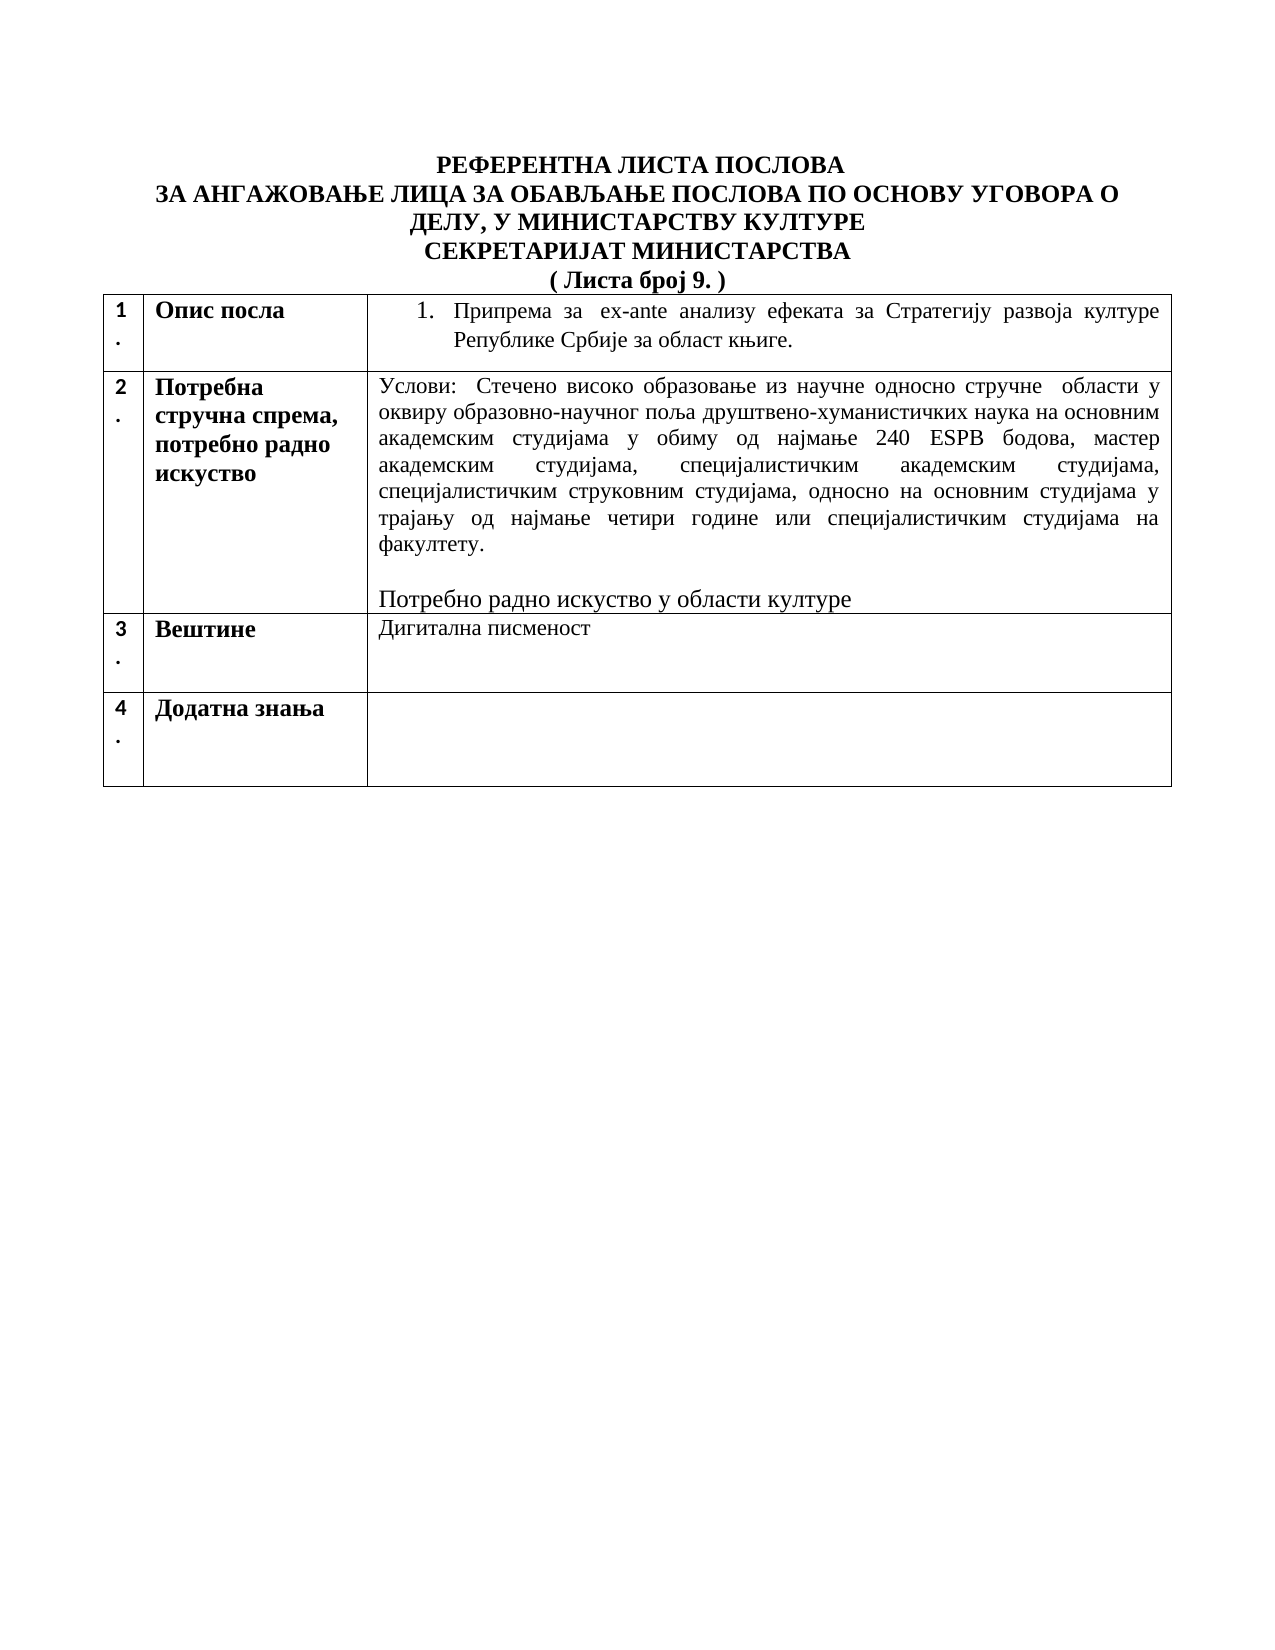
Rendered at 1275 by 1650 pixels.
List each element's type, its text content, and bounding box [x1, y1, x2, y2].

text РЕФЕРЕНТНА ЛИСТА ПОСЛОВА [150, 150, 1125, 179]
text ЗА АНГАЖОВАЊЕ ЛИЦА ЗА ОБАВЉАЊЕ ПОСЛОВА ПО ОСНОВУ УГОВОРА О ДЕЛУ, У МИНИСТАРСТВУ КУЛТУРЕ [150, 179, 1125, 236]
table_cell 2. [104, 372, 143, 613]
table_cell Потребна стручна спрема, потребно радно искуство [144, 372, 367, 613]
table_header Припрема за ex-ante анализу ефеката за Стратегију развоја културе Републике Србије за област књиге. [368, 295, 1171, 371]
table_cell Додатна знања [144, 693, 367, 786]
table_cell [368, 693, 1171, 786]
text ( Листа број 9. ) [150, 265, 1125, 294]
table_cell 3. [104, 614, 143, 692]
table_header 1. [104, 295, 143, 371]
table_header Опис посла [144, 295, 367, 371]
table_cell Услови: Стечено високо образовање из научне односно стручне области у оквиру образовно-научног поља друштвено-хуманистичких наука на основним академским студијама у обиму од најмање 240 ESPB бодова, мастер академским студијама, специјалистичким академским студијама, специјалистичким струковним студијама, односно на основним студијама у трајању од најмање четири године или специјалистичким студијама на факултету. Потребно радно искуство у области културе [368, 372, 1171, 613]
table_cell 4. [104, 693, 143, 786]
table_cell Дигитална писменост [368, 614, 1171, 692]
table_cell Вештине [144, 614, 367, 692]
text СЕКРЕТАРИЈАТ МИНИСТАРСТВА [150, 236, 1125, 265]
